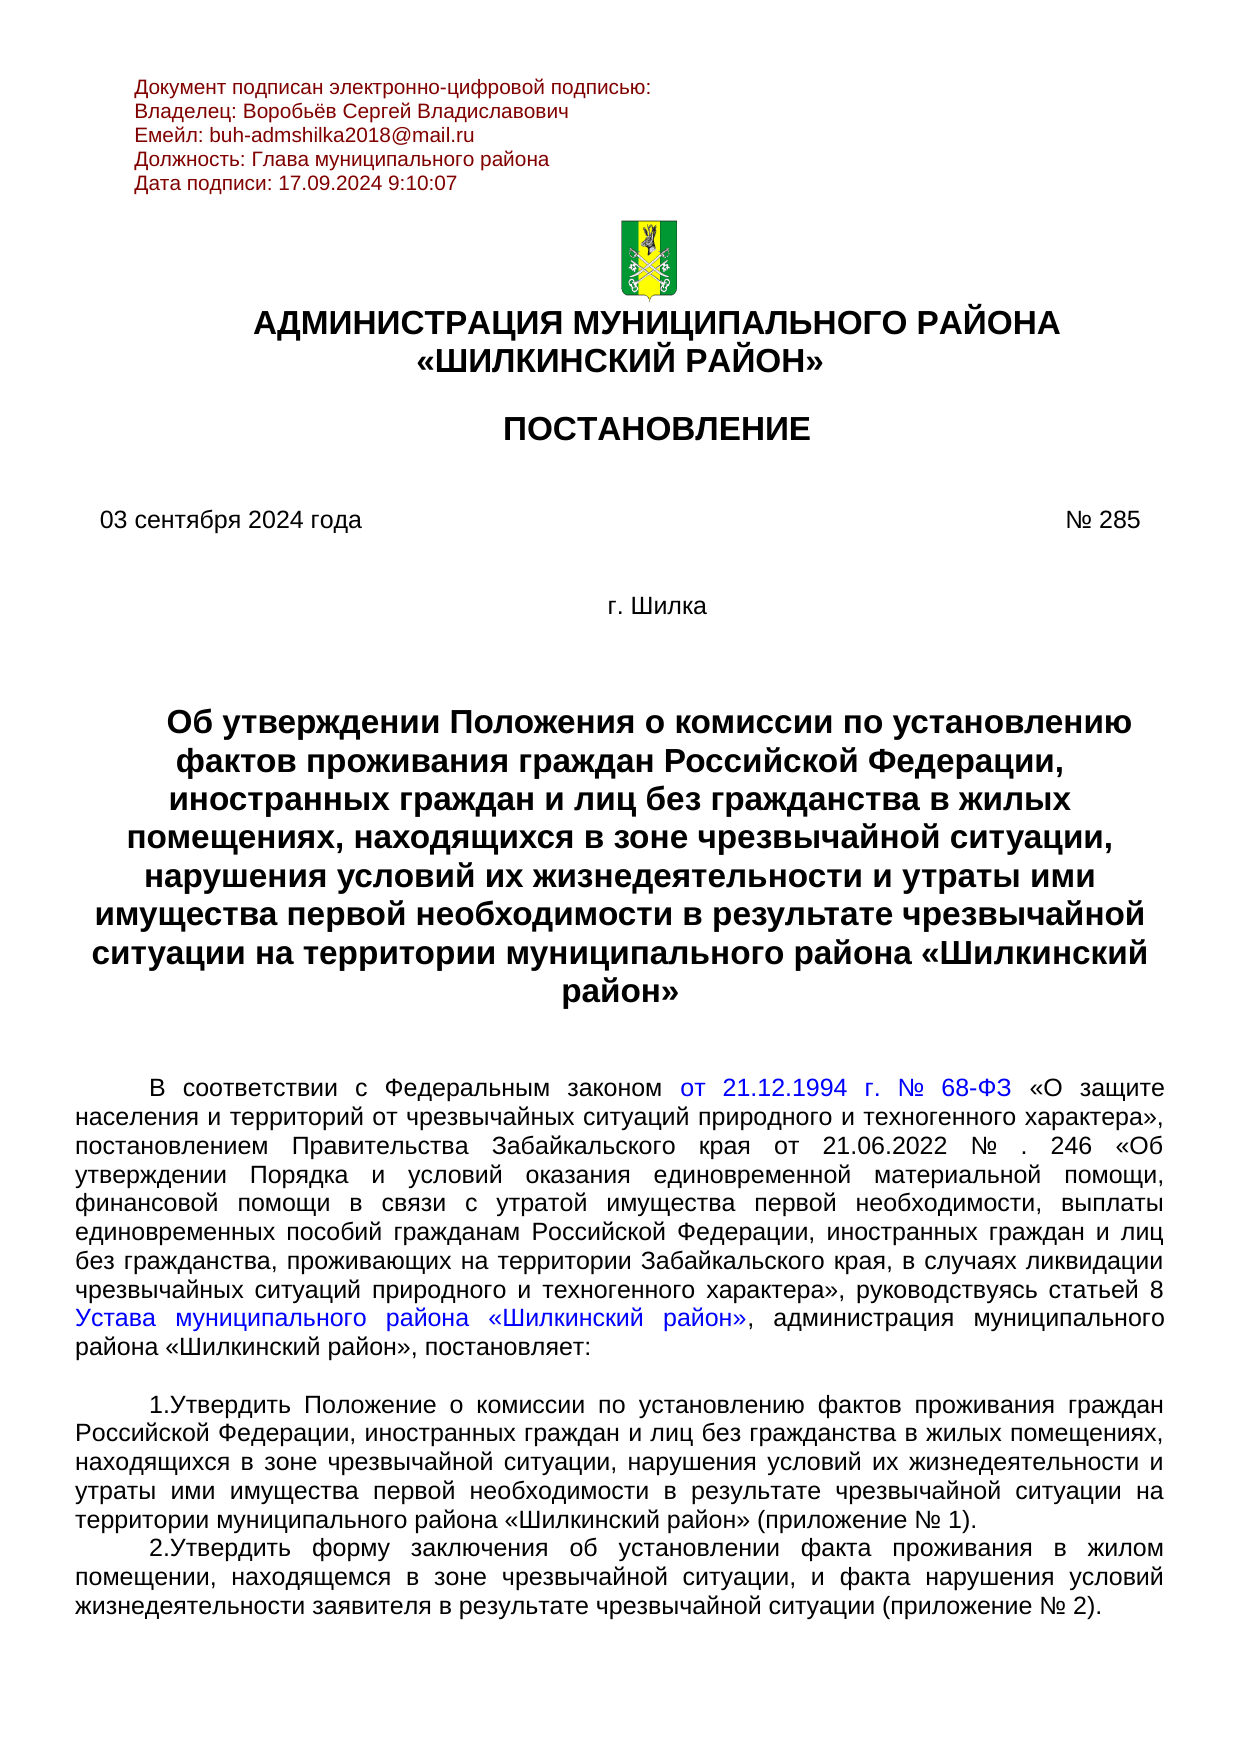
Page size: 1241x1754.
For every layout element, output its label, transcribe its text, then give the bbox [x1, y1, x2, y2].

text АДМИНИСТРАЦИЯ МУНИЦИПАЛЬНОГО РАЙОНА «ШИЛКИНСКИЙ РАЙОН» [75, 303, 1165, 380]
text В соответствии с Федеральным законом от 21.12.1994 г. № 68-ФЗ «О защите населения и территорий от чрезвычайных ситуаций природного и техногенного характера», постановлением Правительства Забайкальского края от 21.06.2022 № . 246 «Об утверждении Порядка и условий оказания единовременной материальной помощи, финансовой помощи в связи с утратой имущества первой необходимости, выплаты единовременных пособий гражданам Российской Федерации, иностранных граждан и лиц без гражданства, проживающих на территории Забайкальского края, в случаях ликвидации чрезвычайных ситуаций природного и техногенного характера», руководствуясь статьей 8 Устава муниципального района «Шилкинский район», администрация муниципального района «Шилкинский район», постановляет: [75, 1073, 1165, 1361]
picture [620, 218, 679, 304]
text 1.Утвердить Положение о комиссии по установлению фактов проживания граждан Российской Федерации, иностранных граждан и лиц без гражданства в жилых помещениях, находящихся в зоне чрезвычайной ситуации, нарушения условий их жизнедеятельности и утраты ими имущества первой необходимости в результате чрезвычайной ситуации на территории муниципального района «Шилкинский район» (приложение № 1). [75, 1390, 1165, 1533]
text г. Шилка [75, 591, 1165, 620]
text 03 сентября 2024 года № 285 [75, 505, 1165, 533]
text ПОСТАНОВЛЕНИЕ [75, 409, 1165, 447]
title Об утверждении Положения о комиссии по установлению фактов проживания граждан Российской Федерации, иностранных граждан и лиц без гражданства в жилых помещениях, находящихся в зоне чрезвычайной ситуации, нарушения условий их жизнедеятельности и утраты ими имущества первой необходимости в результате чрезвычайной ситуации на территории муниципального района «Шилкинский район» [75, 702, 1165, 1010]
text 2.Утвердить форму заключения об установлении факта проживания в жилом помещении, находящемся в зоне чрезвычайной ситуации, и факта нарушения условий жизнедеятельности заявителя в результате чрезвычайной ситуации (приложение № 2). [75, 1533, 1165, 1620]
